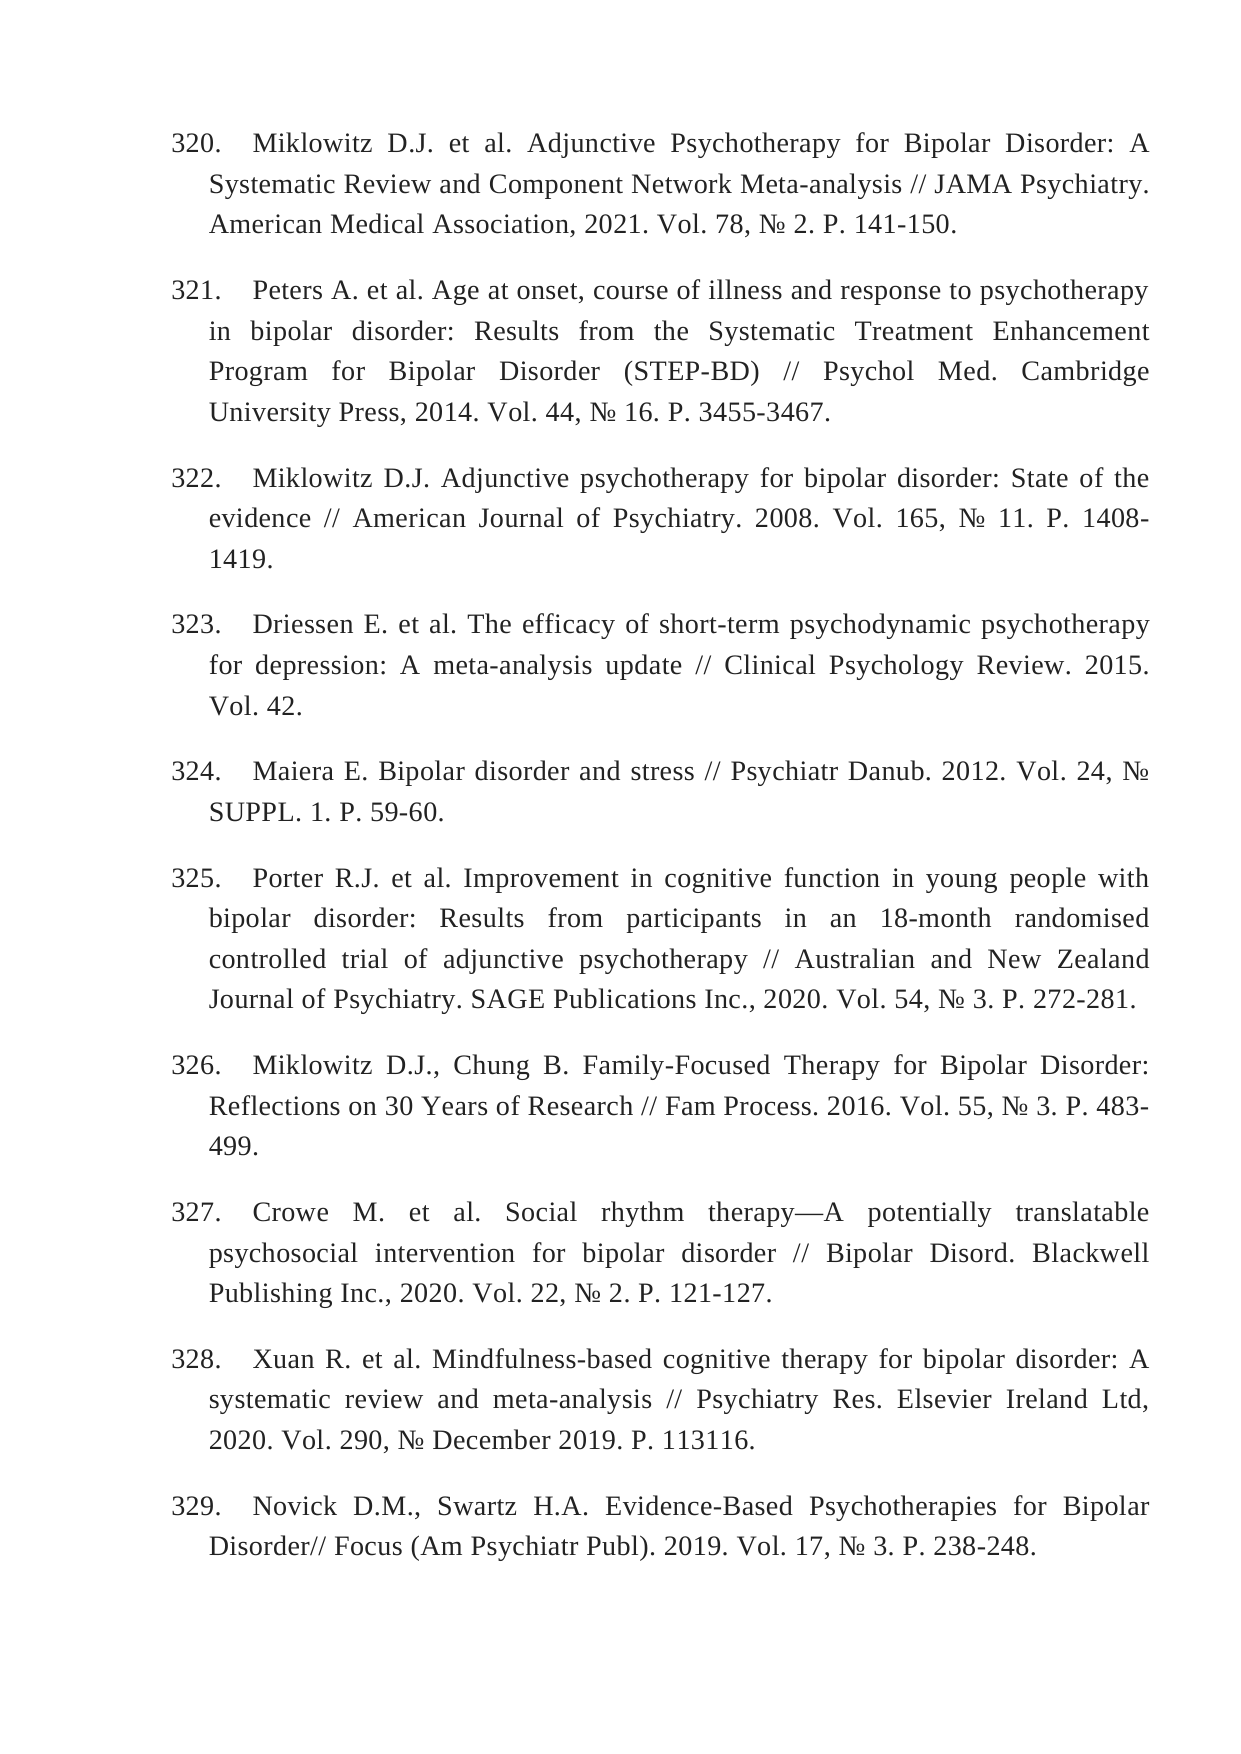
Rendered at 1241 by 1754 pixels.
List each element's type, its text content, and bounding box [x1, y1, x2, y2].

list Xuan R. et al. Mindfulness-based cognitive therapy for bipolar disorder: A systematic review and meta-analysis // Psychiatry Res. Elsevier Ireland Ltd, 2020. Vol. 290, № December 2019. P. 113116. [171, 1334, 1152, 1456]
list Crowe M. et al. Social rhythm therapy—A potentially translatable psychosocial intervention for bipolar disorder // Bipolar Disord. Blackwell Publishing Inc., 2020. Vol. 22, № 2. P. 121-127. [171, 1187, 1152, 1309]
list Miklowitz D.J. et al. Adjunctive Psychotherapy for Bipolar Disorder: A Systematic Review and Component Network Meta-analysis // JAMA Psychiatry. American Medical Association, 2021. Vol. 78, № 2. P. 141-150. [171, 118, 1152, 240]
list Peters A. et al. Age at onset, course of illness and response to psychotherapy in bipolar disorder: Results from the Systematic Treatment Enhancement Program for Bipolar Disorder (STEP-BD) // Psychol Med. Cambridge University Press, 2014. Vol. 44, № 16. P. 3455-3467. [171, 265, 1152, 427]
list Porter R.J. et al. Improvement in cognitive function in young people with bipolar disorder: Results from participants in an 18-month randomised controlled trial of adjunctive psychotherapy // Australian and New Zealand Journal of Psychiatry. SAGE Publications Inc., 2020. Vol. 54, № 3. P. 272-281. [171, 852, 1152, 1015]
list Driessen E. et al. The efficacy of short-term psychodynamic psychotherapy for depression: A meta-analysis update // Clinical Psychology Review. 2015. Vol. 42. [171, 599, 1152, 721]
list Maiera E. Bipolar disorder and stress // Psychiatr Danub. 2012. Vol. 24, № SUPPL. 1. P. 59-60. [171, 746, 1152, 827]
list Novick D.M., Swartz H.A. Evidence-Based Psychotherapies for Bipolar Disorder// Focus (Am Psychiatr Publ). 2019. Vol. 17, № 3. P. 238-248. [171, 1481, 1152, 1562]
list Miklowitz D.J. Adjunctive psychotherapy for bipolar disorder: State of the evidence // American Journal of Psychiatry. 2008. Vol. 165, № 11. P. 1408-1419. [171, 452, 1152, 574]
list Miklowitz D.J., Chung B. Family-Focused Therapy for Bipolar Disorder: Reflections on 30 Years of Research // Fam Process. 2016. Vol. 55, № 3. P. 483-499. [171, 1040, 1152, 1162]
